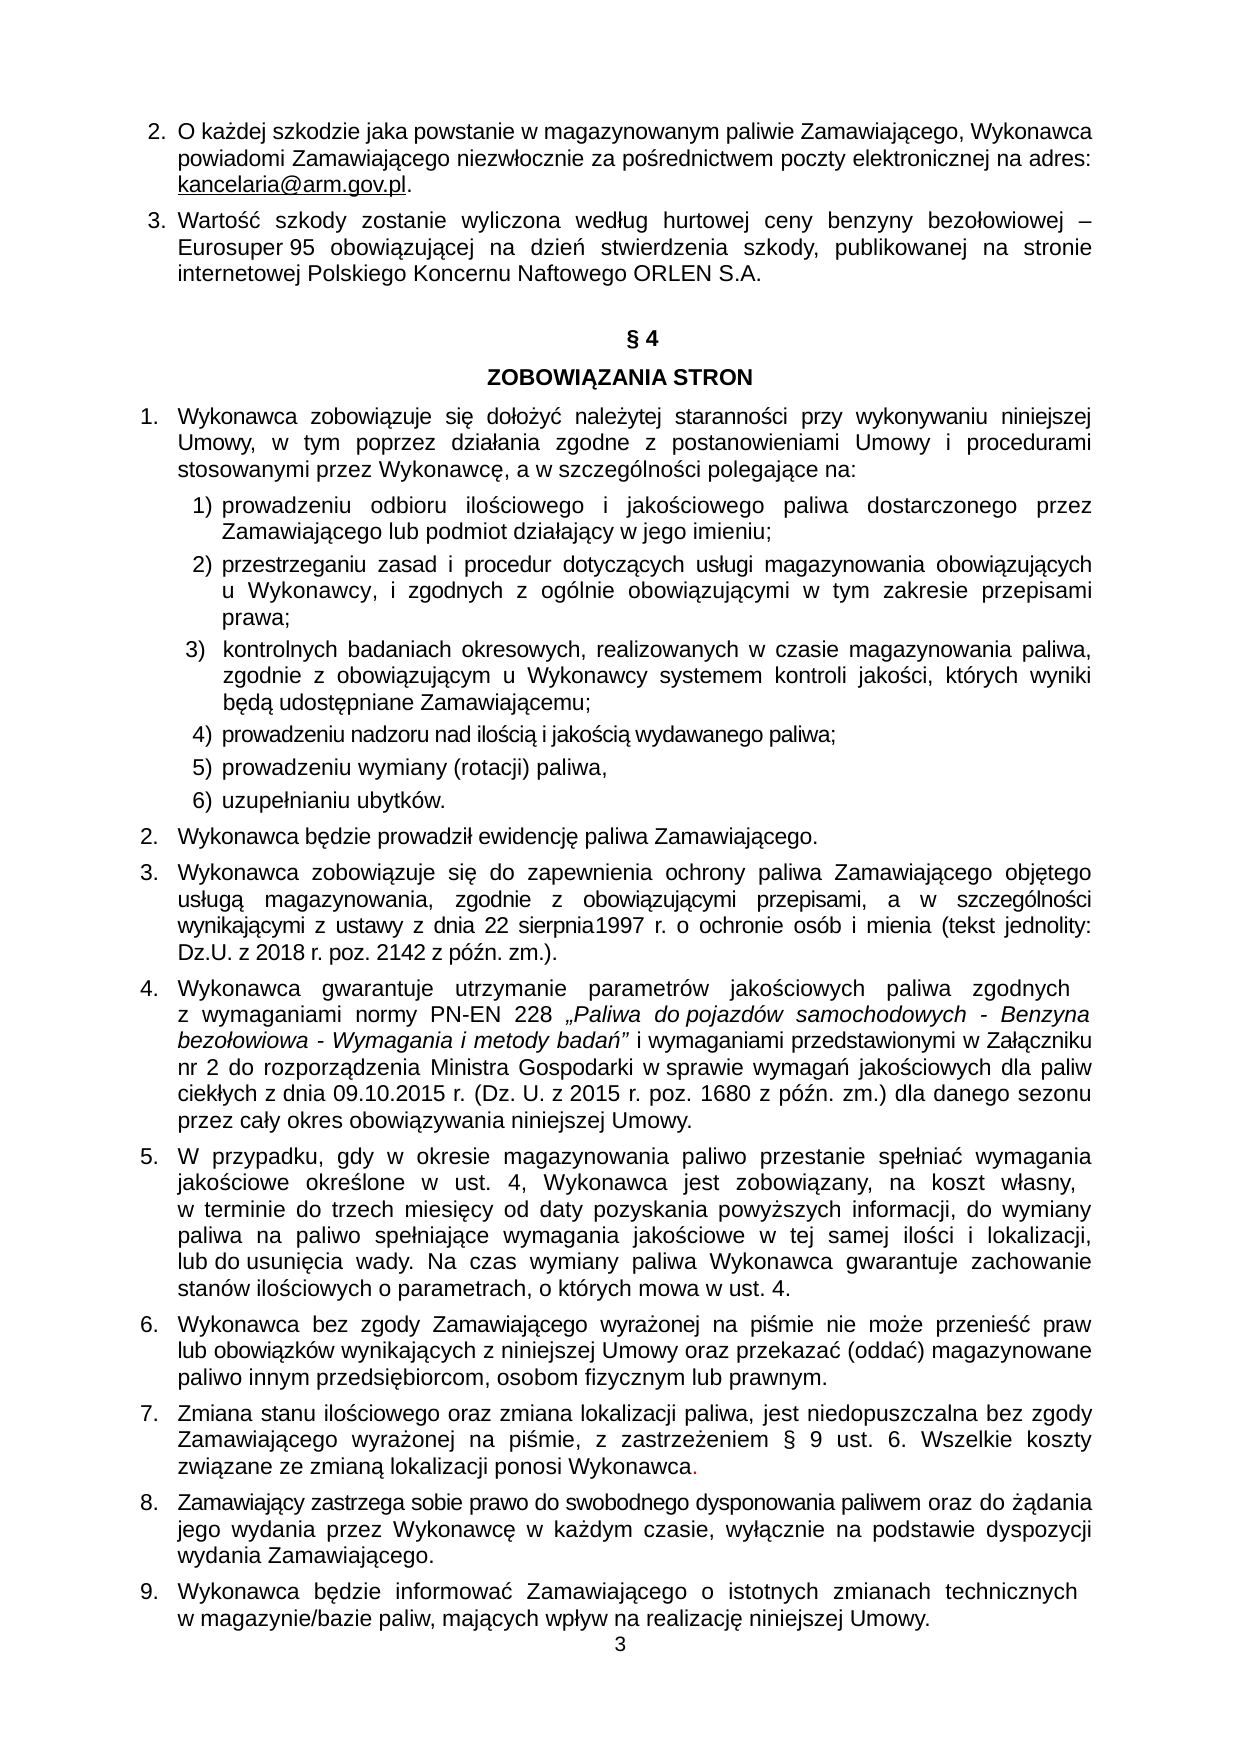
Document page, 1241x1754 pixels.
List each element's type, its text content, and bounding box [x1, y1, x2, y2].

list prowadzeniu nadzoru nad ilością i jakością wydawanego paliwa; [192, 721, 1092, 748]
list prowadzeniu odbioru ilościowego i jakościowego paliwa dostarczonego przez Zamawiającego lub podmiot działający w jego imieniu; [192, 492, 1092, 544]
list Wykonawca będzie prowadził ewidencję paliwa Zamawiającego. [140, 823, 1092, 849]
list Wykonawca będzie informować Zamawiającego o istotnych zmianach technicznych w magazynie/bazie paliw, mających wpływ na realizację niniejszej Umowy. [140, 1578, 1092, 1631]
list przestrzeganiu zasad i procedur dotyczących usługi magazynowania obowiązujących u Wykonawcy, i zgodnych z ogólnie obowiązującymi w tym zakresie przepisami prawa; [192, 551, 1092, 630]
list W przypadku, gdy w okresie magazynowania paliwo przestanie spełniać wymagania jakościowe określone w ust. 4, Wykonawca jest zobowiązany, na koszt własny, w terminie do trzech miesięcy od daty pozyskania powyższych informacji, do wymiany paliwa na paliwo spełniające wymagania jakościowe w tej samej ilości i lokalizacji, lub do usunięcia wady. Na czas wymiany paliwa Wykonawca gwarantuje zachowanie stanów ilościowych o parametrach, o których mowa w ust. 4. [140, 1143, 1092, 1301]
list Wykonawca gwarantuje utrzymanie parametrów jakościowych paliwa zgodnych z wymaganiami normy PN-EN 228 „Paliwa do pojazdów samochodowych - Benzyna bezołowiowa - Wymagania i metody badań” i wymaganiami przedstawionymi w Załączniku nr 2 do rozporządzenia Ministra Gospodarki w sprawie wymagań jakościowych dla paliw ciekłych z dnia 09.10.2015 r. (Dz. U. z 2015 r. poz. 1680 z późn. zm.) dla danego sezonu przez cały okres obowiązywania niniejszej Umowy. [140, 975, 1092, 1133]
list Zamawiający zastrzega sobie prawo do swobodnego dysponowania paliwem oraz do żądania jego wydania przez Wykonawcę w każdym czasie, wyłącznie na podstawie dyspozycji wydania Zamawiającego. [140, 1489, 1092, 1568]
list Wartość szkody zostanie wyliczona według hurtowej ceny benzyny bezołowiowej – Eurosuper 95 obowiązującej na dzień stwierdzenia szkody, publikowanej na stronie internetowej Polskiego Koncernu Naftowego ORLEN S.A. [147, 207, 1092, 286]
list Wykonawca zobowiązuje się dołożyć należytej staranności przy wykonywaniu niniejszej Umowy, w tym poprzez działania zgodne z postanowieniami Umowy i procedurami stosowanymi przez Wykonawcę, a w szczególności polegające na: [140, 403, 1092, 482]
list prowadzeniu wymiany (rotacji) paliwa, [192, 754, 1092, 780]
list Wykonawca bez zgody Zamawiającego wyrażonej na piśmie nie może przenieść praw lub obowiązków wynikających z niniejszej Umowy oraz przekazać (oddać) magazynowane paliwo innym przedsiębiorcom, osobom fizycznym lub prawnym. [140, 1311, 1092, 1390]
list kontrolnych badaniach okresowych, realizowanych w czasie magazynowania paliwa, zgodnie z obowiązującym u Wykonawcy systemem kontroli jakości, których wyniki będą udostępniane Zamawiającemu; [185, 636, 1092, 715]
text ZOBOWIĄZANIA STRON [148, 364, 1092, 390]
list O każdej szkodzie jaka powstanie w magazynowanym paliwie Zamawiającego, Wykonawca powiadomi Zamawiającego niezwłocznie za pośrednictwem poczty elektronicznej na adres: kancelaria@arm.gov.pl. [147, 118, 1092, 197]
text § 4 [148, 299, 1092, 351]
list Zmiana stanu ilościowego oraz zmiana lokalizacji paliwa, jest niedopuszczalna bez zgody Zamawiającego wyrażonej na piśmie, z zastrzeżeniem § 9 ust. 6. Wszelkie koszty związane ze zmianą lokalizacji ponosi Wykonawca. [140, 1400, 1092, 1479]
list uzupełnianiu ubytków. [192, 787, 1092, 813]
list Wykonawca zobowiązuje się do zapewnienia ochrony paliwa Zamawiającego objętego usługą magazynowania, zgodnie z obowiązującymi przepisami, a w szczególności wynikającymi z ustawy z dnia 22 sierpnia1997 r. o ochronie osób i mienia (tekst jednolity: Dz.U. z 2018 r. poz. 2142 z późn. zm.). [140, 859, 1092, 965]
